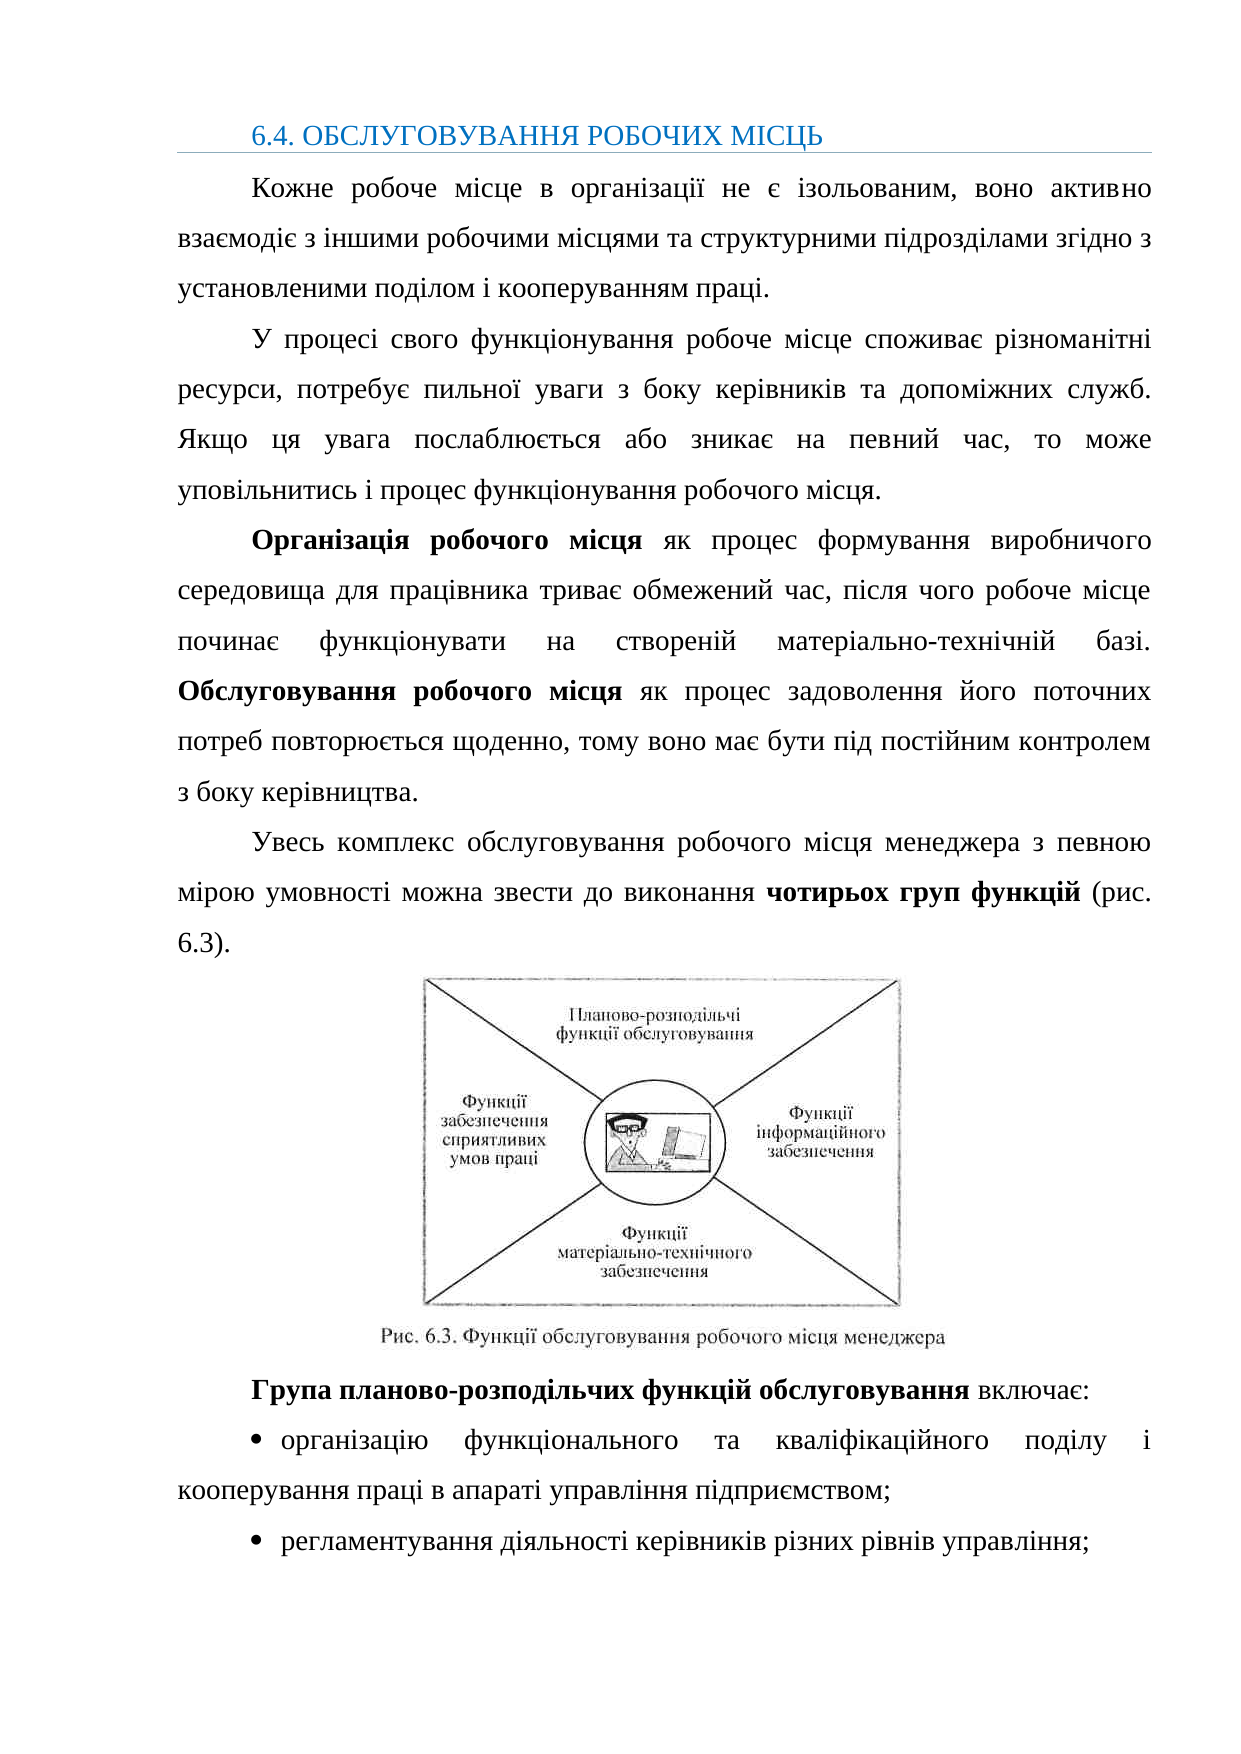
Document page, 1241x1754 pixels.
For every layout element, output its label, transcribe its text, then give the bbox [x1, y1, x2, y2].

list організацію функціонального та кваліфікаційного поділу і кооперування праці в апараті управління підприємством; [177, 1422, 1152, 1506]
text Організація робочого місця як процес формування виробничого середовища для працівника триває обмежений час, після чого робоче місце починає функціонувати на створеній матеріально-технічній базі. Обслуговування робочого місця як процес задоволення його поточних потреб повторюється щоденно, тому воно має бути під постійним контролем з боку керівництва. [177, 522, 1152, 807]
text У процесі свого функціонування робоче місце споживає різноманітні ресурси, потребує пильної уваги з боку керівників та допоміжних служб. Якщо ця увага послаблюється або зникає на певний час, то може уповільнитись і процес функціонування робочого місця. [177, 321, 1152, 505]
text Увесь комплекс обслуговування робочого місця менеджера з певною мірою умовності можна звести до виконання чотирьох груп функцій (рис. 6.3). [177, 824, 1152, 958]
text 6.4. ОБСЛУГОВУВАННЯ РОБОЧИХ МІСЦЬ [177, 118, 1152, 152]
picture [372, 975, 957, 1358]
list регламентування діяльності керівників різних рівнів управління; [177, 1523, 1152, 1556]
text Кожне робоче місце в організації не є ізольованим, воно активно взаємодіє з іншими робочими місцями та структурними підрозділами згідно з установленими поділом і кооперуванням праці. [177, 170, 1152, 304]
text Група планово-розподільчих функцій обслуговування включає: [177, 1372, 1152, 1405]
